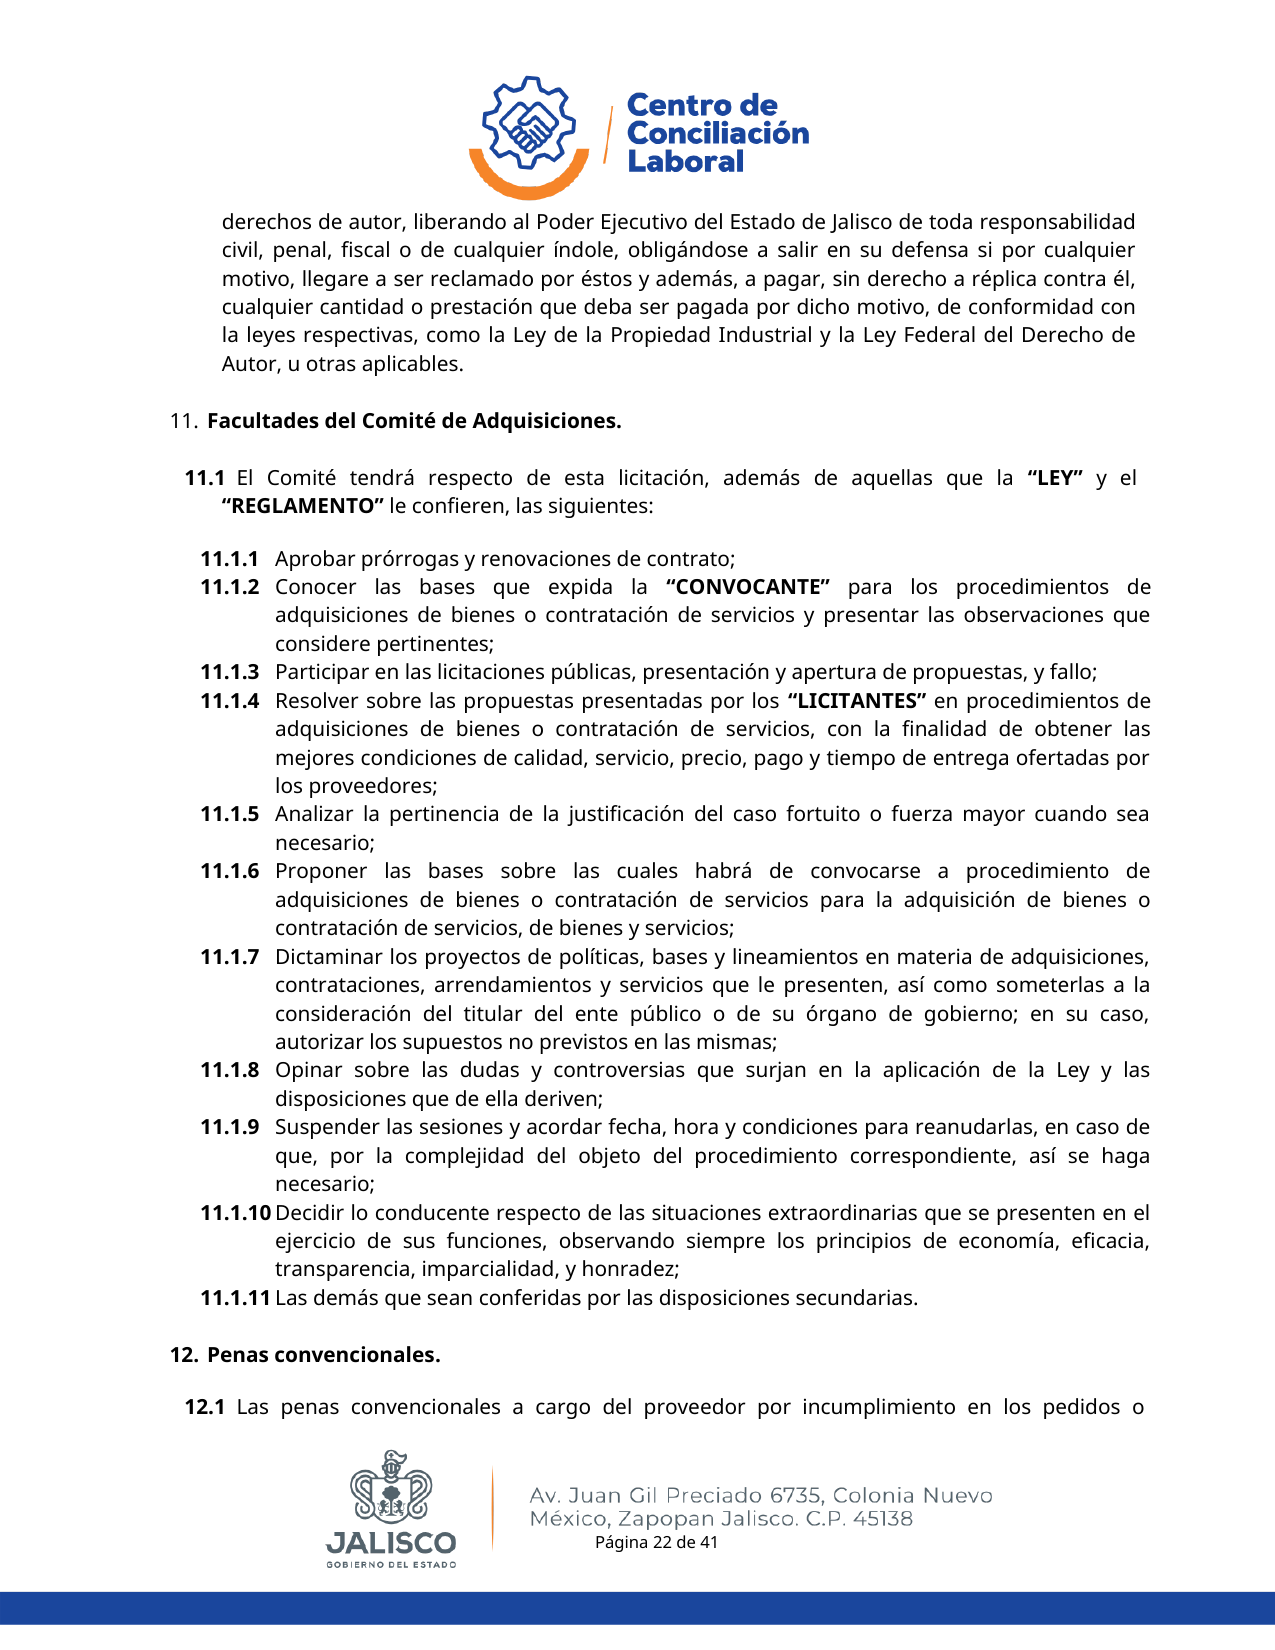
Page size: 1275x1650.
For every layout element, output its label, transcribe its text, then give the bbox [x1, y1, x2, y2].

list Opinar sobre las dudas y controversias que surjan en la aplicación de la Ley y las disposiciones que de ella deriven; [200, 1056, 1152, 1112]
list Decidir lo conducente respecto de las situaciones extraordinarias que se presenten en el ejercicio de sus funciones, observando siempre los principios de economía, eficacia, transparencia, imparcialidad, y honradez; [200, 1198, 1152, 1283]
list Aprobar prórrogas y renovaciones de contrato; [200, 544, 1152, 572]
list El Comité tendrá respecto de esta licitación, además de aquellas que la “LEY” y el “REGLAMENTO” le confieren, las siguientes: [184, 463, 1137, 519]
subtitle Facultades del Comité de Adquisiciones. [169, 406, 1146, 434]
picture [0, 3, 1275, 1650]
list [184, 207, 1137, 377]
list Proponer las bases sobre las cuales habrá de convocarse a procedimiento de adquisiciones de bienes o contratación de servicios para la adquisición de bienes o contratación de servicios, de bienes y servicios; [200, 856, 1152, 942]
list Analizar la pertinencia de la justificación del caso fortuito o fuerza mayor cuando sea necesario; [200, 799, 1152, 856]
list Resolver sobre las propuestas presentadas por los “LICITANTES” en procedimientos de adquisiciones de bienes o contratación de servicios, con la finalidad de obtener las mejores condiciones de calidad, servicio, precio, pago y tiempo de entrega ofertadas por los proveedores; [200, 686, 1152, 799]
list Dictaminar los proyectos de políticas, bases y lineamientos en materia de adquisiciones, contrataciones, arrendamientos y servicios que le presenten, así como someterlas a la consideración del titular del ente público o de su órgano de gobierno; en su caso, autorizar los supuestos no previstos en las mismas; [200, 942, 1152, 1056]
list Conocer las bases que expida la “CONVOCANTE” para los procedimientos de adquisiciones de bienes o contratación de servicios y presentar las observaciones que considere pertinentes; [200, 572, 1152, 657]
list Participar en las licitaciones públicas, presentación y apertura de propuestas, y fallo; [200, 657, 1152, 686]
list Suspender las sesiones y acordar fecha, hora y condiciones para reanudarlas, en caso de que, por la complejidad del objeto del procedimiento correspondiente, así se haga necesario; [200, 1112, 1152, 1198]
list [184, 1392, 1146, 1421]
list Las demás que sean conferidas por las disposiciones secundarias. [200, 1283, 1152, 1311]
subtitle Penas convencionales. [169, 1340, 1146, 1368]
